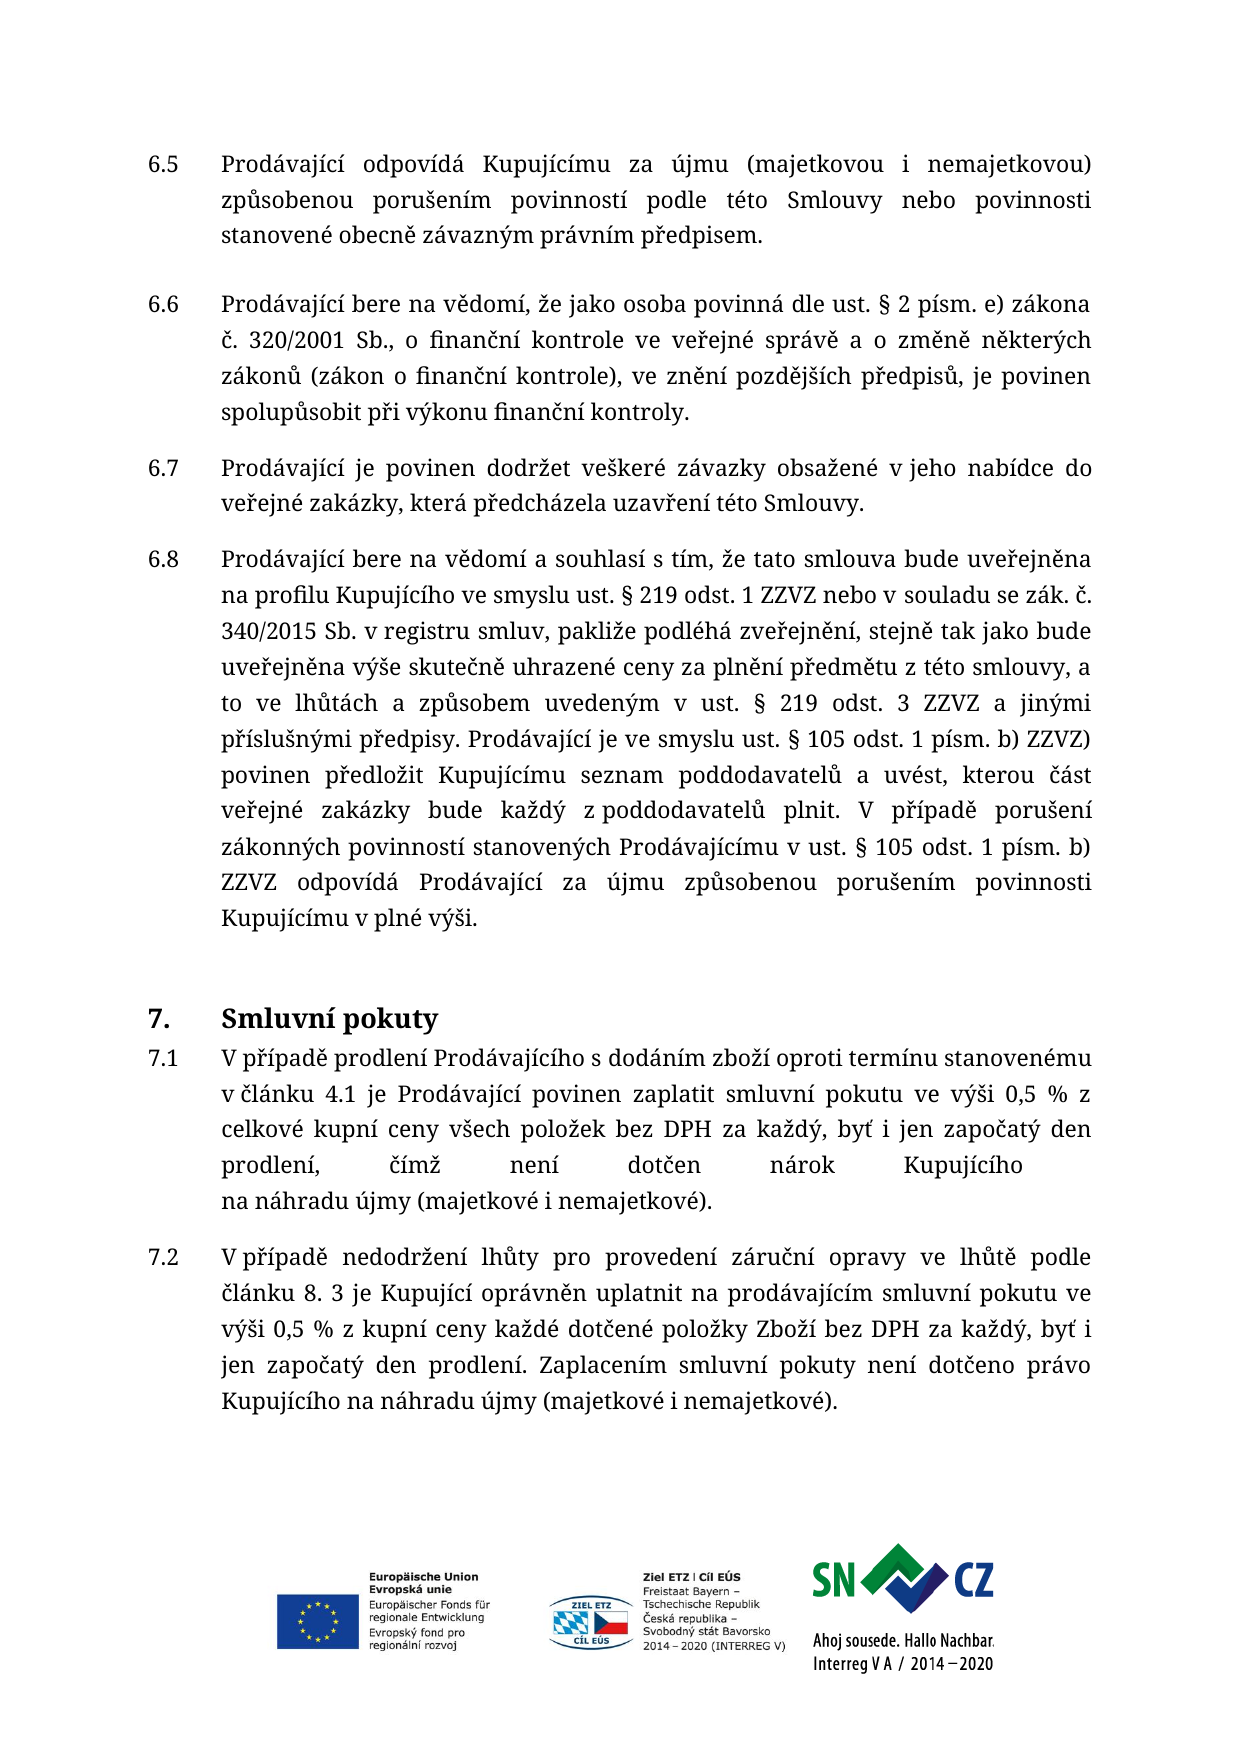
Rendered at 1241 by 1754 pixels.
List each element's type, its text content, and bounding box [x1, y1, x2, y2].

text 7.2 V případě nedodržení lhůty pro provedení záruční opravy ve lhůtě podle článku 8. 3 je Kupující oprávněn uplatnit na prodávajícím smluvní pokutu ve výši 0,5 % z kupní ceny každé dotčené položky Zboží bez DPH za každý, byť i jen započatý den prodlení. Zaplacením smluvní pokuty není dotčeno právo Kupujícího na náhradu újmy (majetkové i nemajetkové). [148, 1241, 1093, 1416]
text 7. Smluvní pokuty [148, 999, 1093, 1036]
text 6.7 Prodávající je povinen dodržet veškeré závazky obsažené v jeho nabídce do veřejné zakázky, která předcházela uzavření této Smlouvy. [148, 451, 1093, 519]
picture [246, 1543, 994, 1681]
text 6.5 Prodávající odpovídá Kupujícímu za újmu (majetkovou i nemajetkovou) způsobenou porušením povinností podle této Smlouvy nebo povinnosti stanovené obecně závazným právním předpisem. [148, 148, 1093, 251]
text 7.1 V případě prodlení Prodávajícího s dodáním zboží oproti termínu stanovenému v článku 4.1 je Prodávající povinen zaplatit smluvní pokutu ve výši 0,5 % z celkové kupní ceny všech položek bez DPH za každý, byť i jen započatý den prodlení, čímž není dotčen nárok Kupujícího na náhradu újmy (majetkové i nemajetkové). [148, 1042, 1093, 1217]
text 6.8 Prodávající bere na vědomí a souhlasí s tím, že tato smlouva bude uveřejněna na profilu Kupujícího ve smyslu ust. § 219 odst. 1 ZZVZ nebo v souladu se zák. č. 340/2015 Sb. v registru smluv, pakliže podléhá zveřejnění, stejně tak jako bude uveřejněna výše skutečně uhrazené ceny za plnění předmětu z této smlouvy, a to ve lhůtách a způsobem uvedeným v ust. § 219 odst. 3 ZZVZ a jinými příslušnými předpisy. Prodávající je ve smyslu ust. § 105 odst. 1 písm. b) ZZVZ) povinen předložit Kupujícímu seznam poddodavatelů a uvést, kterou část veřejné zakázky bude každý z poddodavatelů plnit. V případě porušení zákonných povinností stanovených Prodávajícímu v ust. § 105 odst. 1 písm. b) ZZVZ odpovídá Prodávající za újmu způsobenou porušením povinnosti Kupujícímu v plné výši. [148, 543, 1093, 933]
text 6.6 Prodávající bere na vědomí, že jako osoba povinná dle ust. § 2 písm. e) zákona č. 320/2001 Sb., o finanční kontrole ve veřejné správě a o změně některých zákonů (zákon o finanční kontrole), ve znění pozdějších předpisů, je povinen spolupůsobit při výkonu finanční kontroly. [148, 288, 1093, 427]
